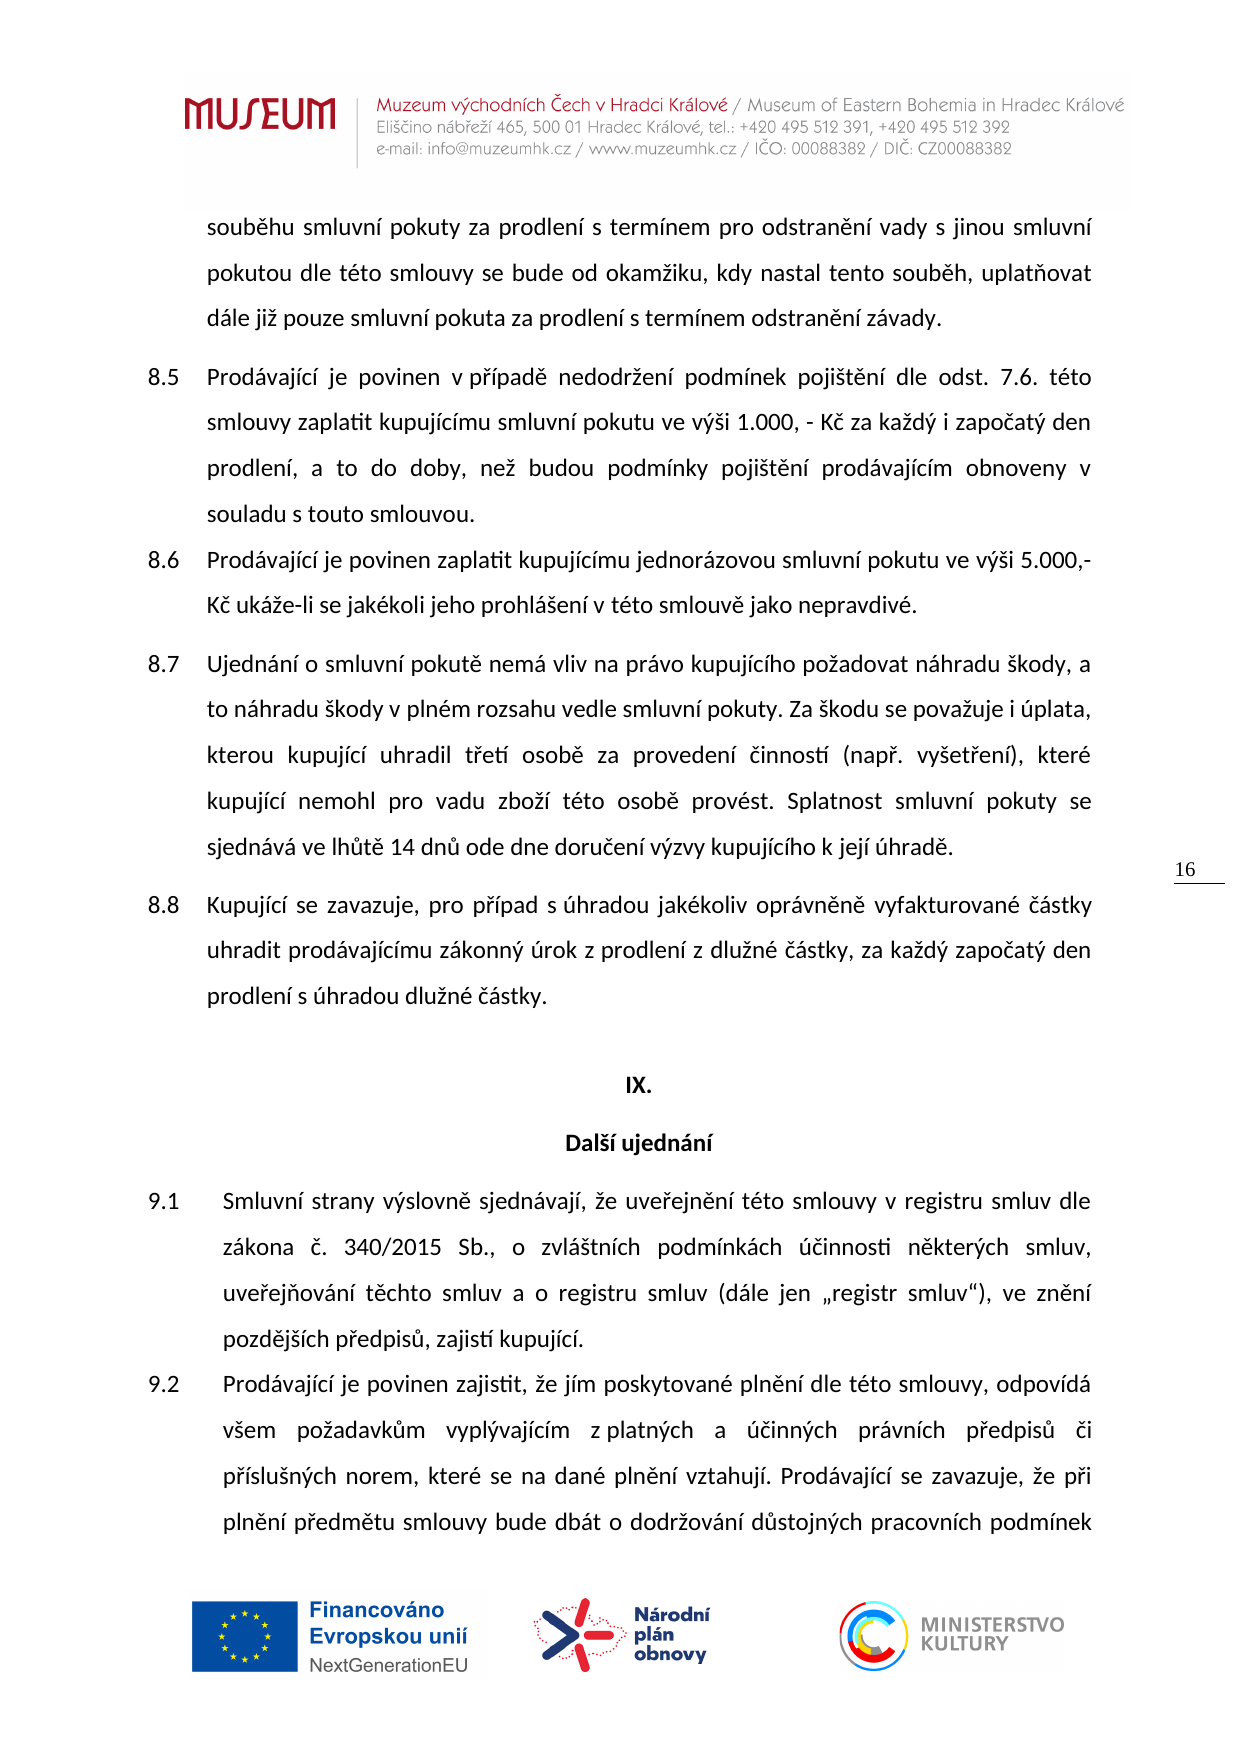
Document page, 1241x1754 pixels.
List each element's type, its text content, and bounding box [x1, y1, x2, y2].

picture [184, 73, 1130, 212]
list Prodávající je povinen zaplatit kupujícímu jednorázovou smluvní pokutu ve výši 5.000,- Kč ukáže-li se jakékoli jeho prohlášení v této smlouvě jako nepravdivé. [148, 544, 1093, 620]
picture [839, 1601, 1064, 1671]
subtitle IX. [185, 1069, 1093, 1099]
list Kupující se zavazuje, pro případ s úhradou jakékoliv oprávněně vyfakturované částky uhradit prodávajícímu zákonný úrok z prodlení z dlužné částky, za každý započatý den prodlení s úhradou dlužné částky. [148, 889, 1093, 1011]
list Prodávající je povinen v případě nedodržení podmínek pojištění dle odst. 7.6. této smlouvy zaplatit kupujícímu smluvní pokutu ve výši 1.000, - Kč za každý i započatý den prodlení, a to do doby, než budou podmínky pojištění prodávajícím obnoveny v souladu s touto smlouvou. [148, 361, 1093, 528]
picture [184, 1590, 488, 1681]
text Další ujednání [185, 1127, 1093, 1158]
list Smluvní strany výslovně sjednávají, že uveřejnění této smlouvy v registru smluv dle zákona č. 340/2015 Sb., o zvláštních podmínkách účinnosti některých smluv, uveřejňování těchto smluv a o registru smluv (dále jen „registr smluv“), ve znění pozdějších předpisů, zajistí kupující. [148, 1186, 1093, 1353]
picture [533, 1598, 711, 1672]
list Ujednání o smluvní pokutě nemá vliv na právo kupujícího požadovat náhradu škody, a to náhradu škody v plném rozsahu vedle smluvní pokuty. Za škodu se považuje i úplata, kterou kupující uhradil třetí osobě za provedení činností (např. vyšetření), které kupující nemohl pro vadu zboží této osobě provést. Splatnost smluvní pokuty se sjednává ve lhůtě 14 dnů ode dne doručení výzvy kupujícího k její úhradě. [148, 648, 1093, 861]
